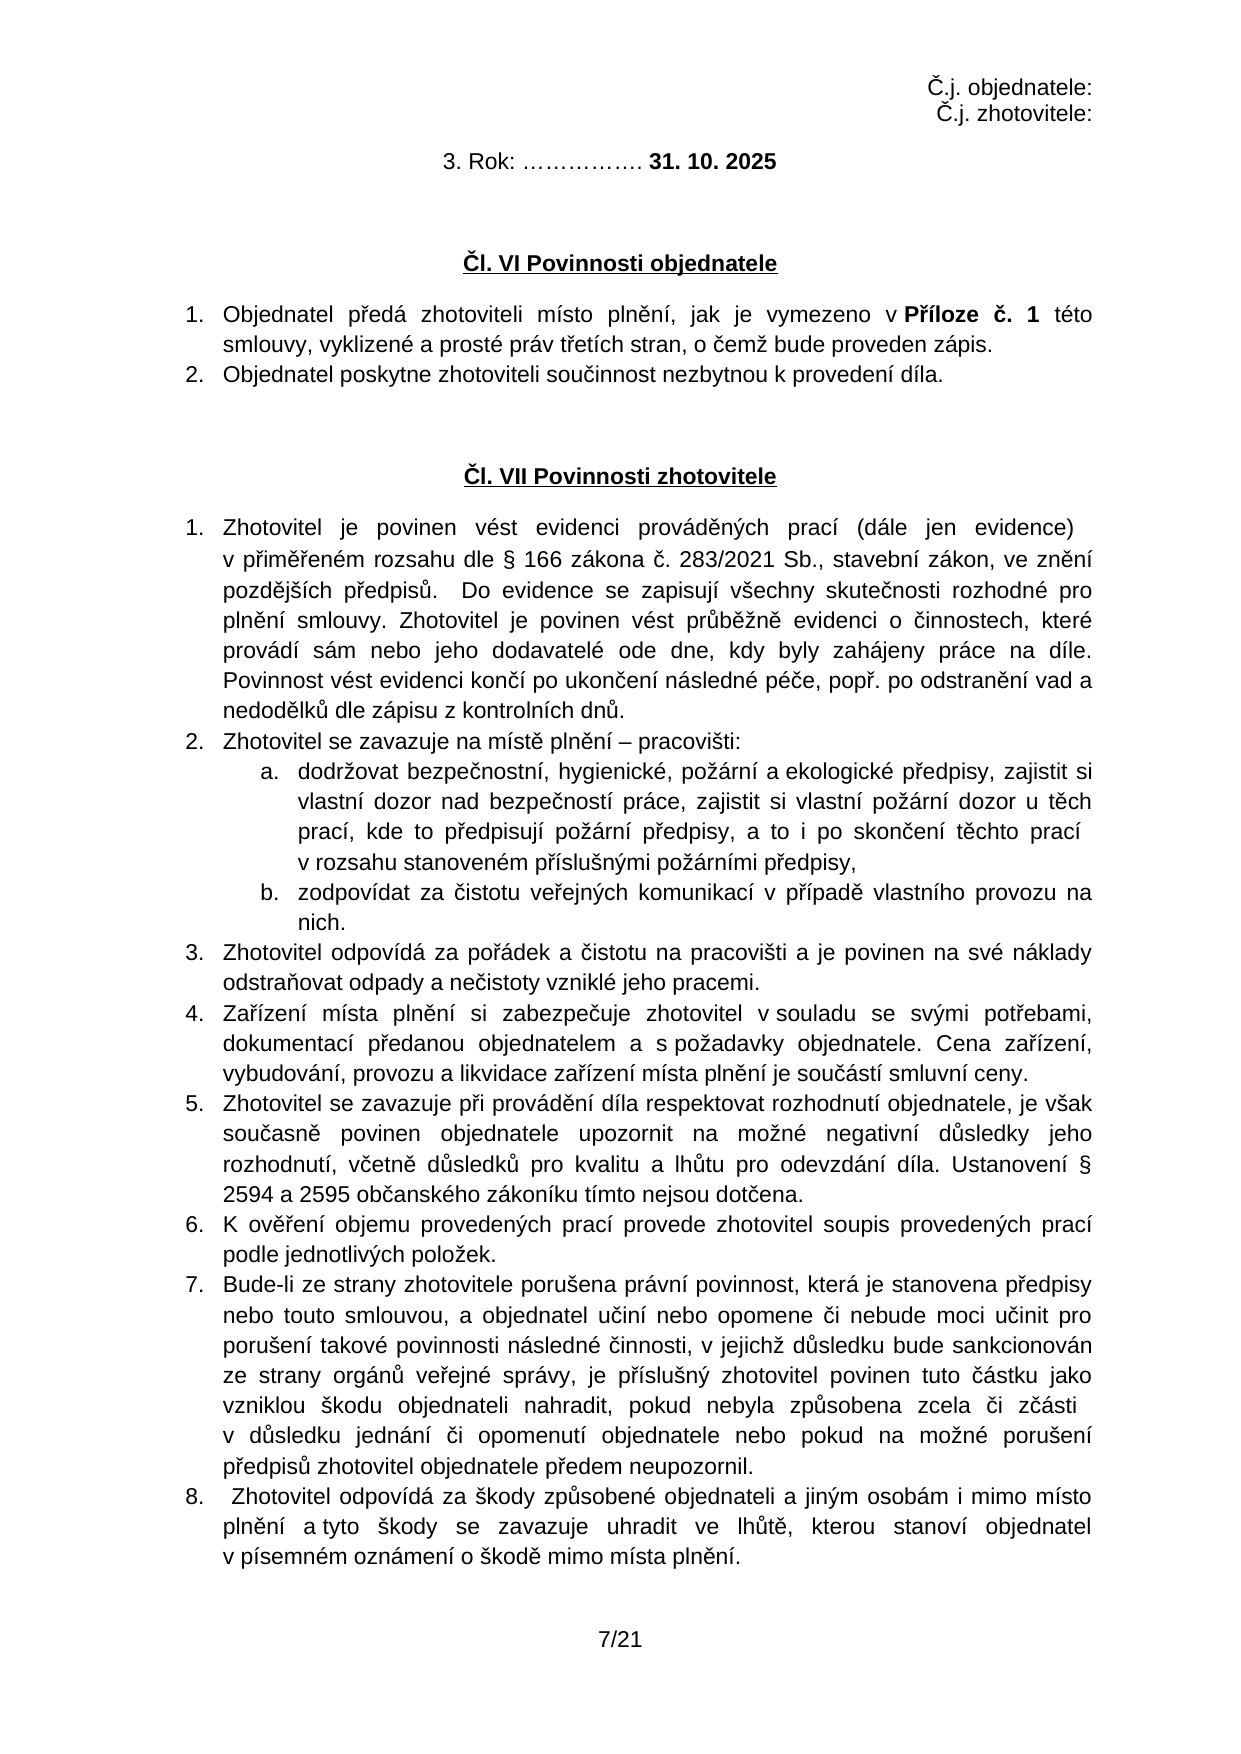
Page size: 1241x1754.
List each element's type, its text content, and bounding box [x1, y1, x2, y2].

list Zařízení místa plnění si zabezpečuje zhotovitel v souladu se svými potřebami, dokumentací předanou objednatelem a s požadavky objednatele. Cena zařízení, vybudování, provozu a likvidace zařízení místa plnění je součástí smluvní ceny. [185, 999, 1093, 1086]
list Bude-li ze strany zhotovitele porušena právní povinnost, která je stanovena předpisy nebo touto smlouvou, a objednatel učiní nebo opomene či nebude moci učinit pro porušení takové povinnosti následné činnosti, v jejichž důsledku bude sankcionován ze strany orgánů veřejné správy, je příslušný zhotovitel povinen tuto částku jako vzniklou škodu objednateli nahradit, pokud nebyla způsobena zcela či zčásti v důsledku jednání či opomenutí objednatele nebo pokud na možné porušení předpisů zhotovitel objednatele předem neupozornil. [185, 1271, 1093, 1479]
list Zhotovitel odpovídá za škody způsobené objednateli a jiným osobám i mimo místo plnění a tyto škody se zavazuje uhradit ve lhůtě, kterou stanoví objednatel v písemném oznámení o škodě mimo místa plnění. [185, 1483, 1093, 1570]
list zodpovídat za čistotu veřejných komunikací v případě vlastního provozu na nich. [260, 879, 1093, 935]
list Objednatel poskytne zhotoviteli součinnost nezbytnou k provedení díla. [185, 361, 1093, 387]
list Zhotovitel odpovídá za pořádek a čistotu na pracovišti a je povinen na své náklady odstraňovat odpady a nečistoty vzniklé jeho pracemi. [185, 939, 1093, 996]
text 3. Rok: ……………. 31. 10. 2025 [372, 148, 1093, 174]
list Zhotovitel se zavazuje na místě plnění – pracovišti: [185, 728, 1093, 754]
list Zhotovitel se zavazuje při provádění díla respektovat rozhodnutí objednatele, je však současně povinen objednatele upozornit na možné negativní důsledky jeho rozhodnutí, včetně důsledků pro kvalitu a lhůtu pro odevzdání díla. Ustanovení § 2594 a 2595 občanského zákoníku tímto nejsou dotčena. [185, 1090, 1093, 1207]
list Objednatel předá zhotoviteli místo plnění, jak je vymezeno v Příloze č. 1 této smlouvy, vyklizené a prosté práv třetích stran, o čemž bude proveden zápis. [185, 301, 1093, 357]
list Zhotovitel je povinen vést evidenci prováděných prací (dále jen evidence) v přiměřeném rozsahu dle § 166 zákona č. 283/2021 Sb., stavební zákon, ve znění pozdějších předpisů. Do evidence se zapisují všechny skutečnosti rozhodné pro plnění smlouvy. Zhotovitel je povinen vést průběžně evidenci o činnostech, které provádí sám nebo jeho dodavatelé ode dne, kdy byly zahájeny práce na díle. Povinnost vést evidenci končí po ukončení následné péče, popř. po odstranění vad a nedodělků dle zápisu z kontrolních dnů. [185, 514, 1093, 724]
text Čl. VII Povinnosti zhotovitele [148, 463, 1093, 489]
list dodržovat bezpečnostní, hygienické, požární a ekologické předpisy, zajistit si vlastní dozor nad bezpečností práce, zajistit si vlastní požární dozor u těch prací, kde to předpisují požární předpisy, a to i po skončení těchto prací v rozsahu stanoveném příslušnými požárními předpisy, [260, 758, 1093, 875]
text Čl. VI Povinnosti objednatele [148, 250, 1093, 276]
list K ověření objemu provedených prací provede zhotovitel soupis provedených prací podle jednotlivých položek. [185, 1211, 1093, 1268]
